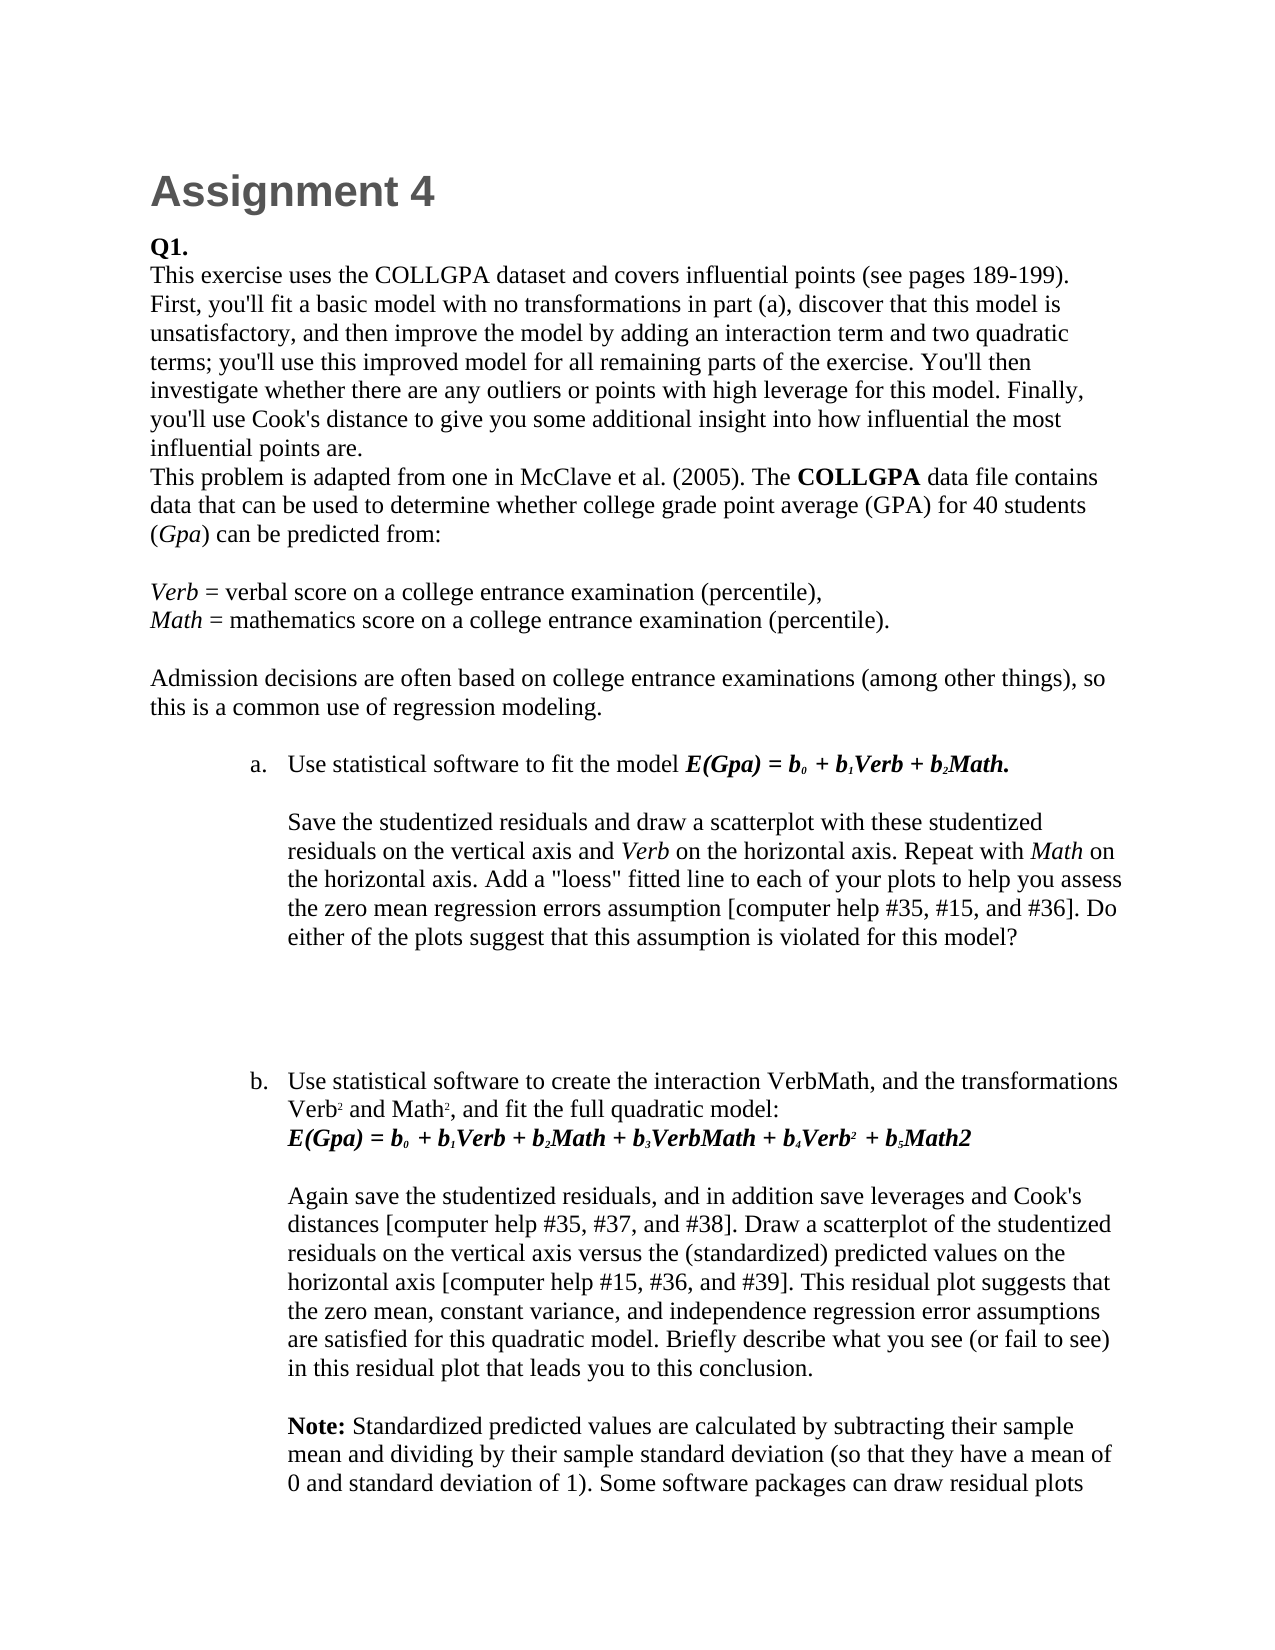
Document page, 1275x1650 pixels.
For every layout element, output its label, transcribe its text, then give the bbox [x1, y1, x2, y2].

list Use statistical software to fit the model E(Gpa) = b0 + b1Verb + b2Math. Save the studentized residuals and draw a scatterplot with these studentized residuals on the vertical axis and Verb on the horizontal axis. Repeat with Math on the horizontal axis. Add a "loess" fitted line to each of your plots to help you assess the zero mean regression errors assumption [computer help #35, #15, and #36]. Do either of the plots suggest that this assumption is violated for this model? [250, 749, 1125, 951]
text Assignment 4 [150, 166, 1125, 216]
text Q1. This exercise uses the COLLGPA dataset and covers influential points (see pages 189-199). First, you'll fit a basic model with no transformations in part (a), discover that this model is unsatisfactory, and then improve the model by adding an interaction term and two quadratic terms; you'll use this improved model for all remaining parts of the exercise. You'll then investigate whether there are any outliers or points with high leverage for this model. Finally, you'll use Cook's distance to give you some additional insight into how influential the most influential points are. This problem is adapted from one in McClave et al. (2005). The COLLGPA data file contains data that can be used to determine whether college grade point average (GPA) for 40 students (Gpa) can be predicted from: Verb = verbal score on a college entrance examination (percentile), Math = mathematics score on a college entrance examination (percentile). Admission decisions are often based on college entrance examinations (among other things), so this is a common use of regression modeling. [150, 232, 1125, 720]
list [250, 1066, 1125, 1497]
